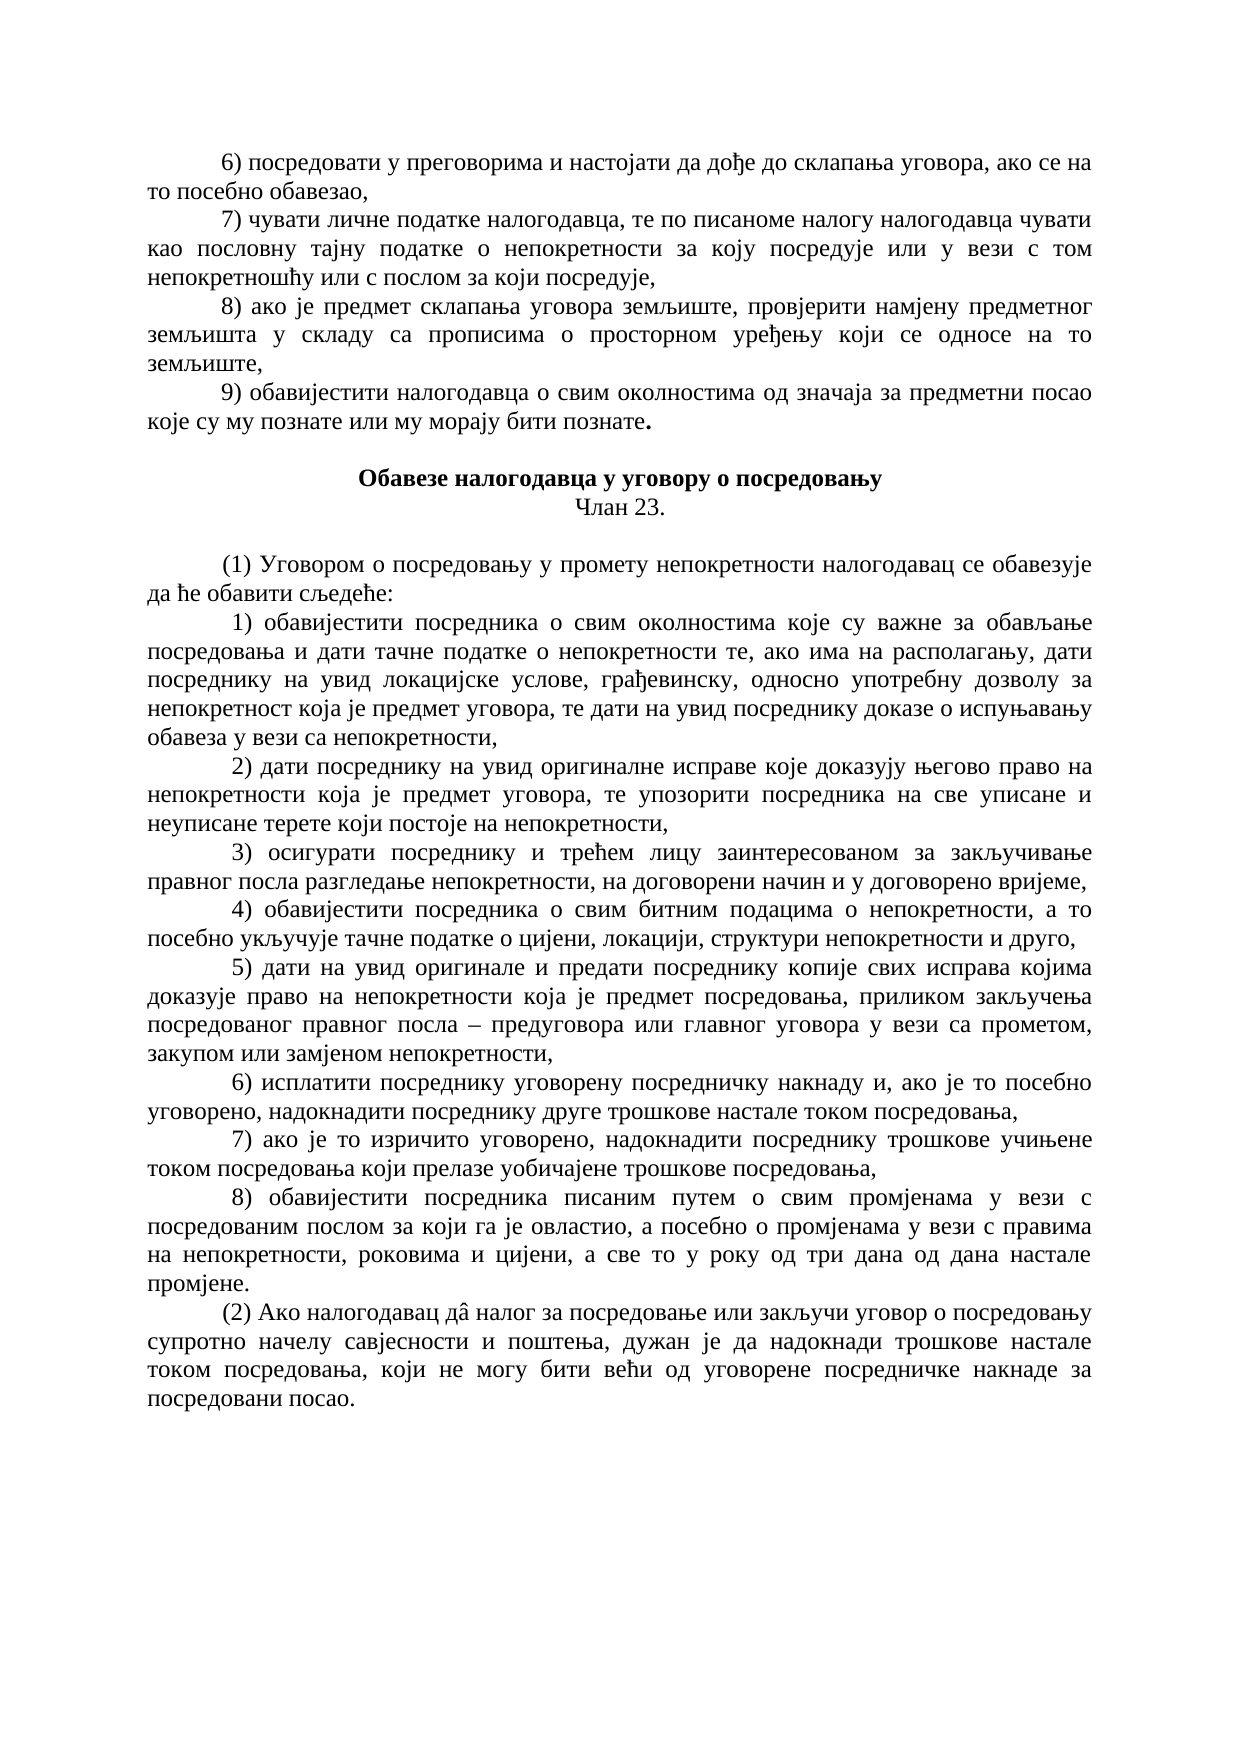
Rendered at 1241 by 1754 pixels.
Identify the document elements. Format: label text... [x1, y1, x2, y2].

text Обавезе налогодавца у уговору о посредовању Члан 23. [147, 463, 1093, 521]
text (1) Уговором о посредовању у промету непокретности налогодавац се обавезује да ће обавити сљедеће: [147, 549, 1093, 607]
text 6) исплатити посреднику уговорену посредничку накнаду и, ако је то посебно уговорено, надокнадити посреднику друге трошкове настале током посредовања, [147, 1067, 1093, 1124]
text 7) ако је то изричито уговорено, надокнадити посреднику трошкове учињене током посредовања који прелазе уобичајене трошкове посредовања, [147, 1124, 1093, 1182]
text 3) осигурати посреднику и трећем лицу заинтересованом за закључивање правног посла разгледање непокретности, на договорени начин и у договорено вријеме, [147, 837, 1093, 894]
text 5) дати на увид оригинале и предати посреднику копије свих исправа којима доказује право на непокретности која је предмет посредовања, приликом закључења посредованог правног посла – предуговора или главног уговора у вези са прометом, закупом или замјеном непокретности, [147, 952, 1093, 1067]
text 6) посредовати у преговорима и настојати да дође до склапања уговора, ако се на то посебно обавезао, [147, 147, 1093, 204]
text 8) обавијестити посредника писаним путем о свим промјенама у вези с посредованим послом за који га је овластио, а посебно о промјенама у вези с правима на непокретности, роковима и цијени, а све то у року од три дана од дана настале промјене. [147, 1182, 1093, 1297]
text 2) дати посреднику на увид оригиналне исправе које доказују његово право на непокретности која је предмет уговора, те упозорити посредника на све уписане и неуписане терете који постоје на непокретности, [147, 751, 1093, 837]
text 1) обавијестити посредника о свим околностима које су важне за обављање посредовања и дати тачне податке о непокретности те, ако има на располагању, дати посреднику на увид локацијске услове, грађевинску, односно употребну дозволу за непокретност која је предмет уговора, те дати на увид посреднику доказе о испуњавању обавеза у вези са непокретности, [147, 607, 1093, 751]
text 4) обавијестити посредника о свим битним подацима о непокретности, а то посебно укључује тачне податке о цијени, локацији, структури непокретности и друго, [147, 894, 1093, 952]
text (2) Ако налогодавац дâ налог за посредовање или закључи уговор о посредовању супротно начелу савјесности и поштења, дужан је да надокнади трошкове настале током посредовања, који не могу бити већи од уговорене посредничке накнаде за посредовани посао. [147, 1297, 1093, 1412]
text 9) обавијестити налогодавца о свим околностима од значаја за предметни посао које су му познате или му морају бити познате. [147, 377, 1093, 434]
text 8) ако је предмет склапања уговора земљиште, провјерити намјену предметног земљишта у складу са прописима о просторном уређењу који се односе на то земљиште, [147, 291, 1093, 377]
text 7) чувати личне податке налогодавца, те по писаноме налогу налогодавца чувати као пословну тајну податке о непокретности за коју посредује или у вези с том непокретношћу или с послом за који посредује, [147, 204, 1093, 291]
